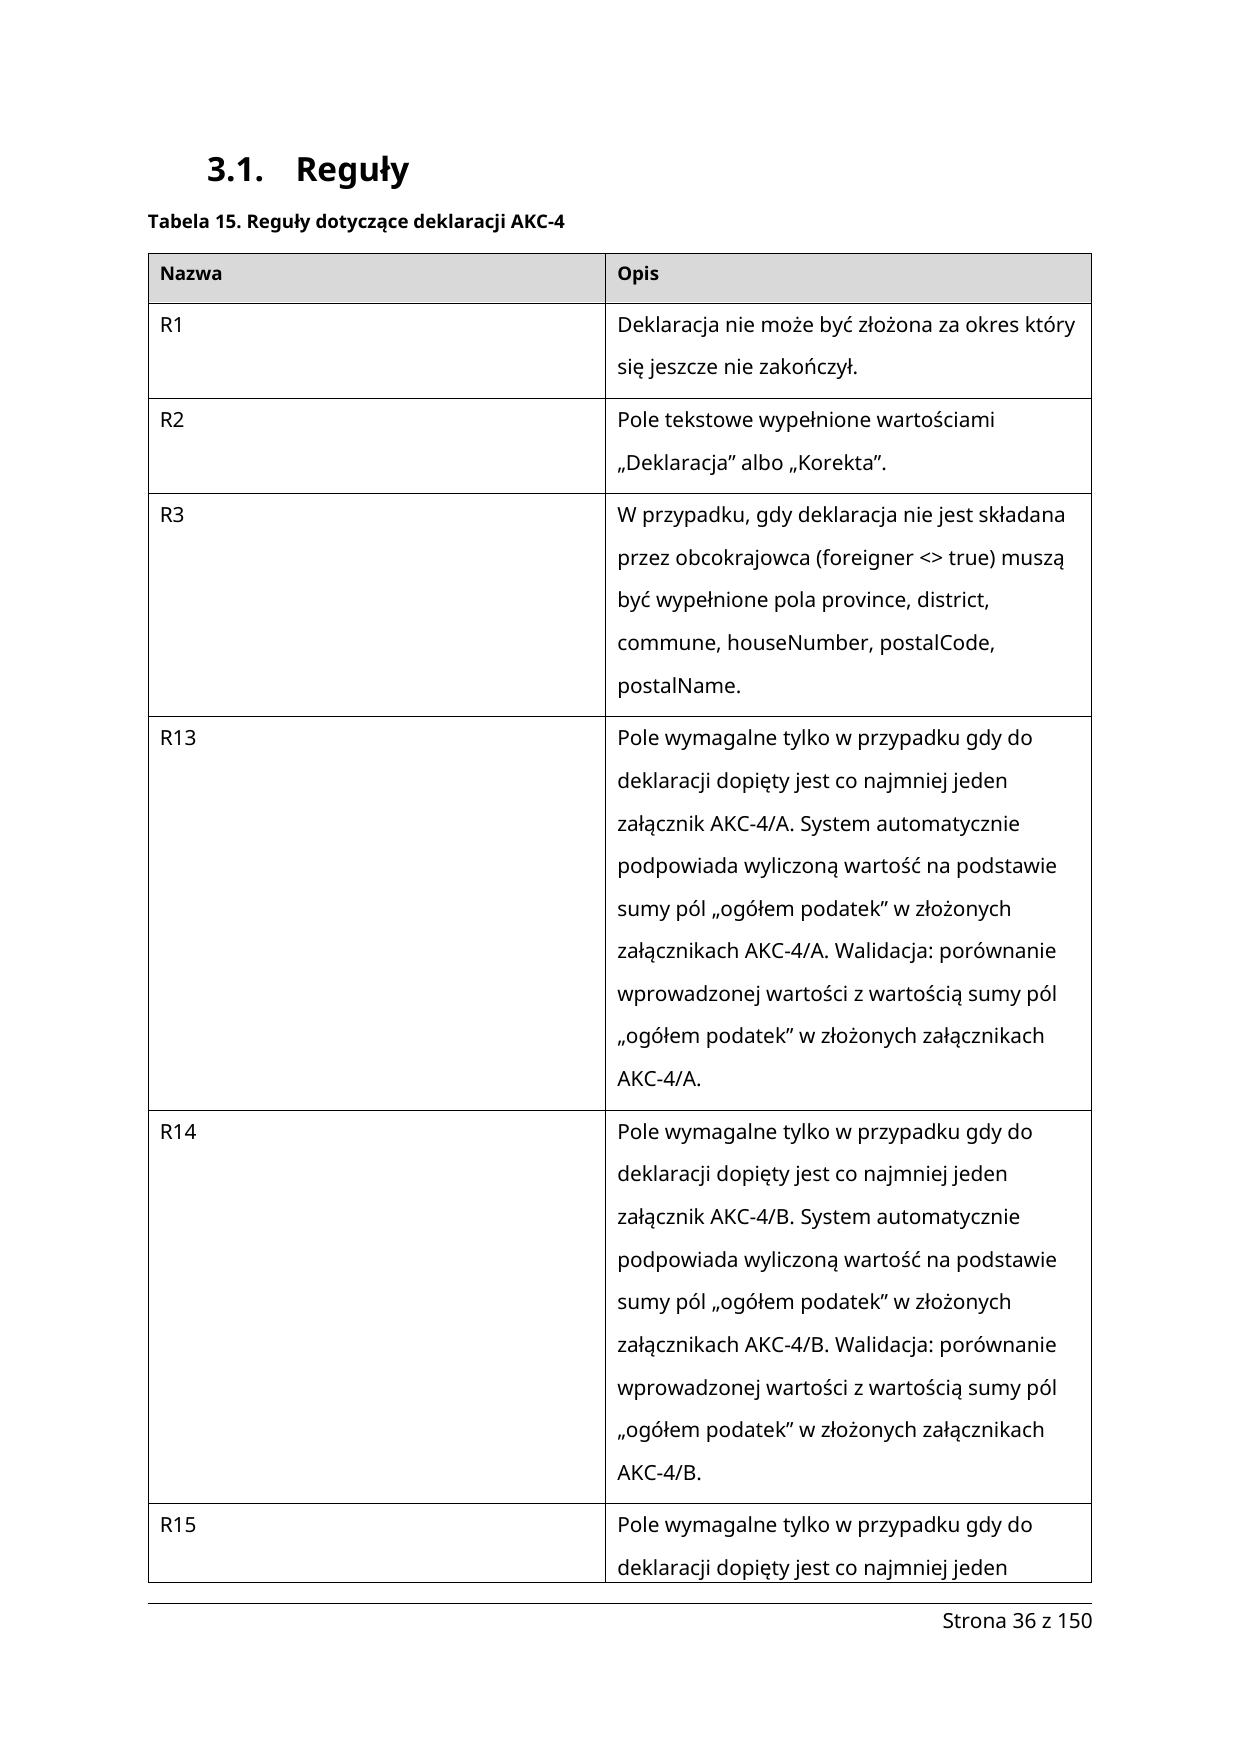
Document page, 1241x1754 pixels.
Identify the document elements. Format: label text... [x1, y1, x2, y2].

text Tabela 15. Reguły dotyczące deklaracji AKC-4 [148, 208, 1092, 234]
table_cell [606, 1504, 1091, 1582]
table_cell R15 [149, 1504, 605, 1582]
table_cell R3 [149, 494, 605, 716]
table_cell R14 [149, 1111, 605, 1503]
table_cell Pole tekstowe wypełnione wartościami „Deklaracja” albo „Korekta”. [606, 399, 1091, 493]
table_cell Pole wymagalne tylko w przypadku gdy do deklaracji dopięty jest co najmniej jeden załącznik AKC-4/A. System automatycznie podpowiada wyliczoną wartość na podstawie sumy pól „ogółem podatek” w złożonych załącznikach AKC-4/A. Walidacja: porównanie wprowadzonej wartości z wartością sumy pól „ogółem podatek” w złożonych załącznikach AKC-4/A. [606, 717, 1091, 1110]
table_header Opis [606, 254, 1091, 302]
table_header Nazwa [149, 254, 605, 302]
table_cell R2 [149, 399, 605, 493]
subtitle Reguły [207, 148, 1092, 189]
table_cell W przypadku, gdy deklaracja nie jest składana przez obcokrajowca (foreigner <> true) muszą być wypełnione pola province, district, commune, houseNumber, postalCode, postalName. [606, 494, 1091, 716]
table_cell R13 [149, 717, 605, 1110]
table_cell Deklaracja nie może być złożona za okres który się jeszcze nie zakończył. [606, 304, 1091, 398]
table_cell R1 [149, 304, 605, 398]
table_cell Pole wymagalne tylko w przypadku gdy do deklaracji dopięty jest co najmniej jeden załącznik AKC-4/B. System automatycznie podpowiada wyliczoną wartość na podstawie sumy pól „ogółem podatek” w złożonych załącznikach AKC-4/B. Walidacja: porównanie wprowadzonej wartości z wartością sumy pól „ogółem podatek” w złożonych załącznikach AKC-4/B. [606, 1111, 1091, 1503]
